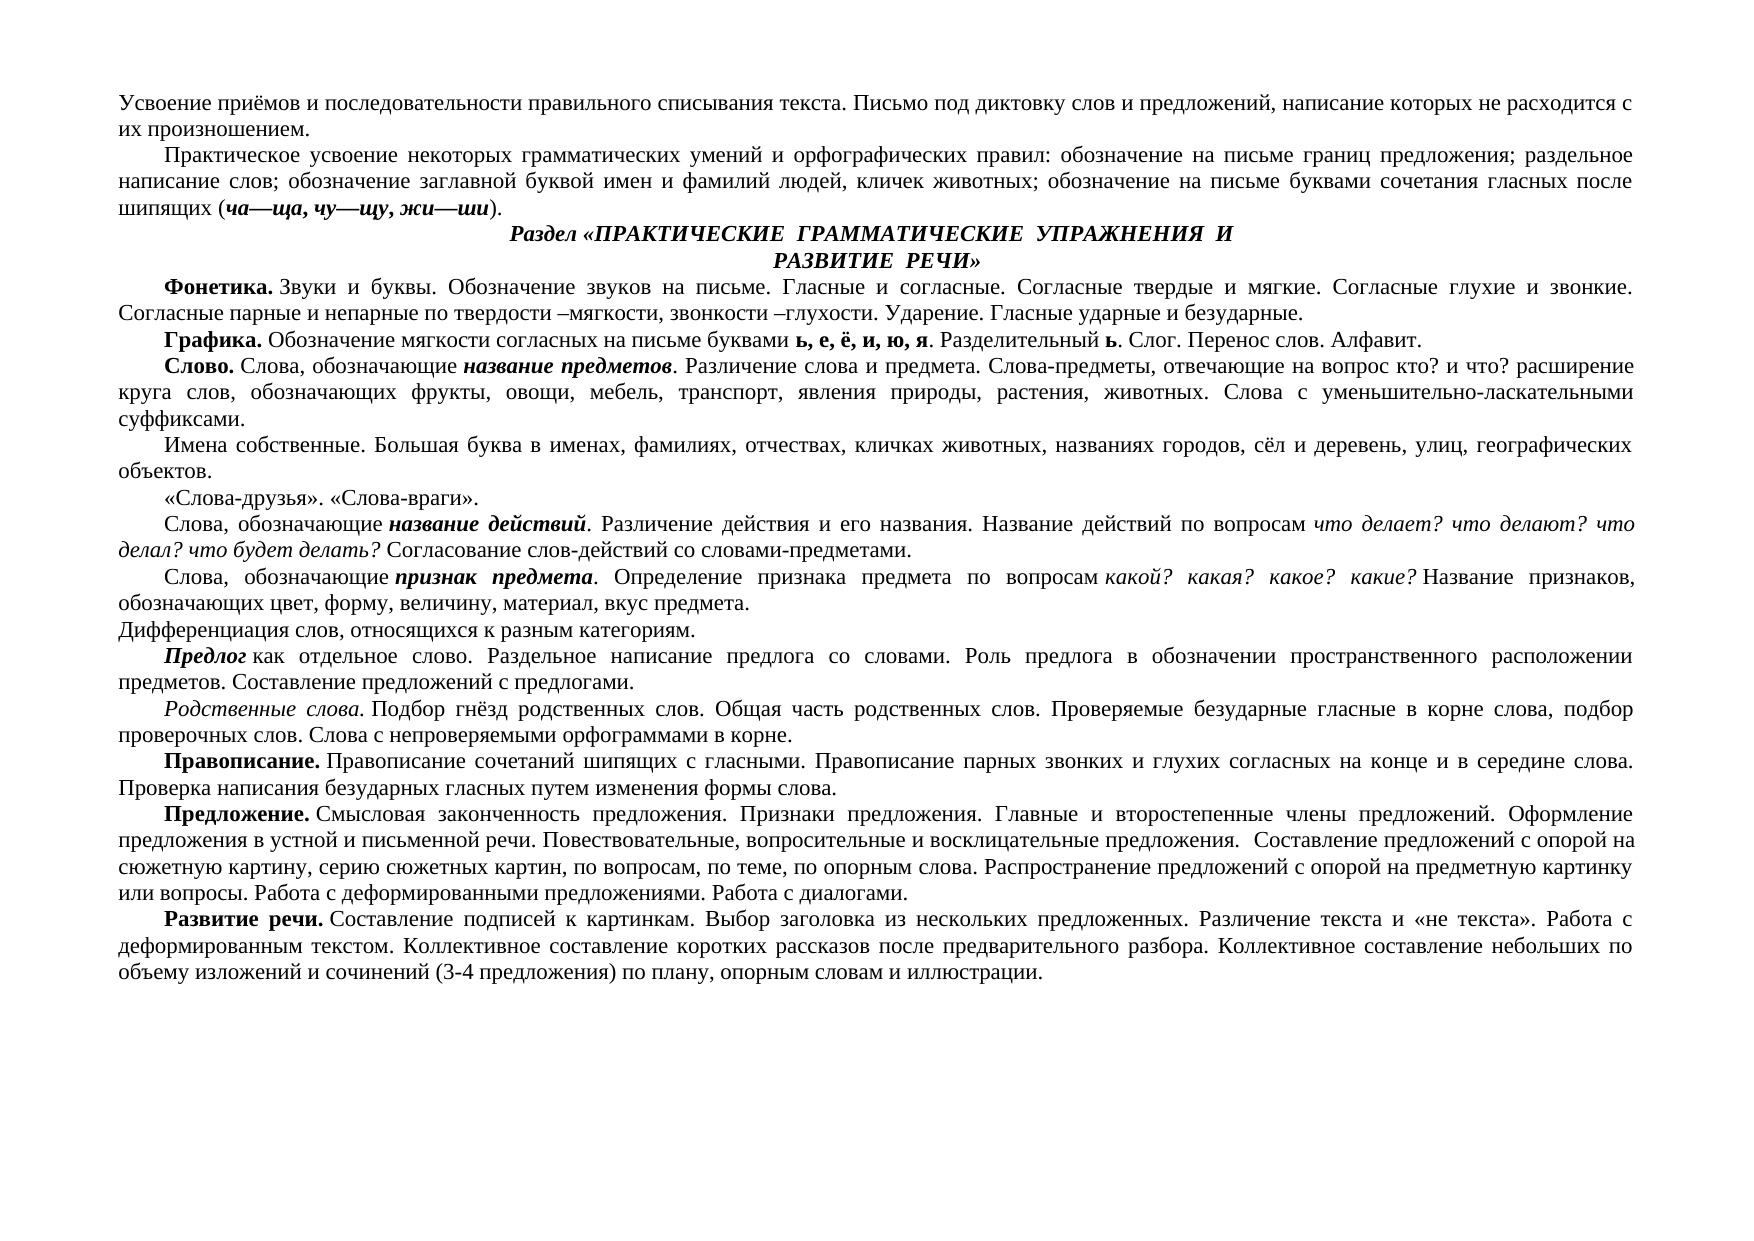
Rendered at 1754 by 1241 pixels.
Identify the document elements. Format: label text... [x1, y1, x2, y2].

text Слова, обозначающие признак предмета. Определение признака предмета по вопросам какой? какая? какое? какие? Название признаков, обозначающих цвет, форму, величину, материал, вкус предмета. [118, 563, 1636, 616]
text Практическое усвоение некоторых грамматических умений и орфографических правил: обозначение на письме границ предложения; раздельное написание слов; обозначение заглавной буквой имен и фамилий людей, кличек животных; обозначение на письме буквами сочетания гласных после шипящих (ча—ща, чу—щу, жи—ши). [118, 141, 1636, 220]
text Предлог как отдельное слово. Раздельное написание предлога со словами. Роль предлога в обозначении пространственного расположении предметов. Составление предложений с предлогами. [118, 642, 1636, 695]
text Слова, обозначающие название действий. Различение действия и его названия. Название действий по вопросам что делает? что делают? что делал? что будет делать? Согласование слов-действий со словами-предметами. [118, 510, 1636, 563]
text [118, 88, 1636, 141]
text Развитие речи. Составление подписей к картинкам. Выбор заголовка из нескольких предложенных. Различение текста и «не текста». Работа с деформированным текстом. Коллективное составление коротких рассказов после предварительного разбора. Коллективное составление небольших по объему изложений и сочинений (3-4 предложения) по плану, опорным словам и иллюстрации. [118, 906, 1636, 984]
text Фонетика. Звуки и буквы. Обозначение звуков на письме. Гласные и согласные. Согласные твердые и мягкие. Согласные глухие и звонкие. Согласные парные и непарные по твердости –мягкости, звонкости –глухости. Ударение. Гласные ударные и безударные. [118, 273, 1636, 326]
text Дифференциация слов, относящихся к разным категориям. [118, 616, 1636, 642]
text Имена собственные. Большая буква в именах, фамилиях, отчествах, кличках животных, названиях городов, сёл и деревень, улиц, географических объектов. [118, 431, 1636, 484]
text Раздел «ПРАКТИЧЕСКИЕ ГРАММАТИЧЕСКИЕ УПРАЖНЕНИЯ И [118, 220, 1636, 247]
text Слово. Слова, обозначающие название предметов. Различение слова и предмета. Слова-предметы, отвечающие на вопрос кто? и что? расширение круга слов, обозначающих фрукты, овощи, мебель, транспорт, явления природы, растения, животных. Слова с уменьшительно-ласкательными суффиксами. [118, 352, 1636, 431]
text «Слова-друзья». «Слова-враги». [118, 484, 1636, 510]
text РАЗВИТИЕ РЕЧИ» [118, 247, 1636, 273]
text Предложение. Смысловая законченность предложения. Признаки предложения. Главные и второстепенные члены предложений. Оформление предложения в устной и письменной речи. Повествовательные, вопросительные и восклицательные предложения. Составление предложений с опорой на сюжетную картину, серию сюжетных картин, по вопросам, по теме, по опорным слова. Распространение предложений с опорой на предметную картинку или вопросы. Работа с деформированными предложениями. Работа с диалогами. [118, 800, 1636, 906]
text Правописание. Правописание сочетаний шипящих с гласными. Правописание парных звонких и глухих согласных на конце и в середине слова. Проверка написания безударных гласных путем изменения формы слова. [118, 747, 1636, 800]
text Родственные слова. Подбор гнёзд родственных слов. Общая часть родственных слов. Проверяемые безударные гласные в корне слова, подбор проверочных слов. Слова с непроверяемыми орфограммами в корне. [118, 695, 1636, 747]
text Графика. Обозначение мягкости согласных на письме буквами ь, е, ё, и, ю, я. Разделительный ь. Слог. Перенос слов. Алфавит. [118, 326, 1636, 352]
